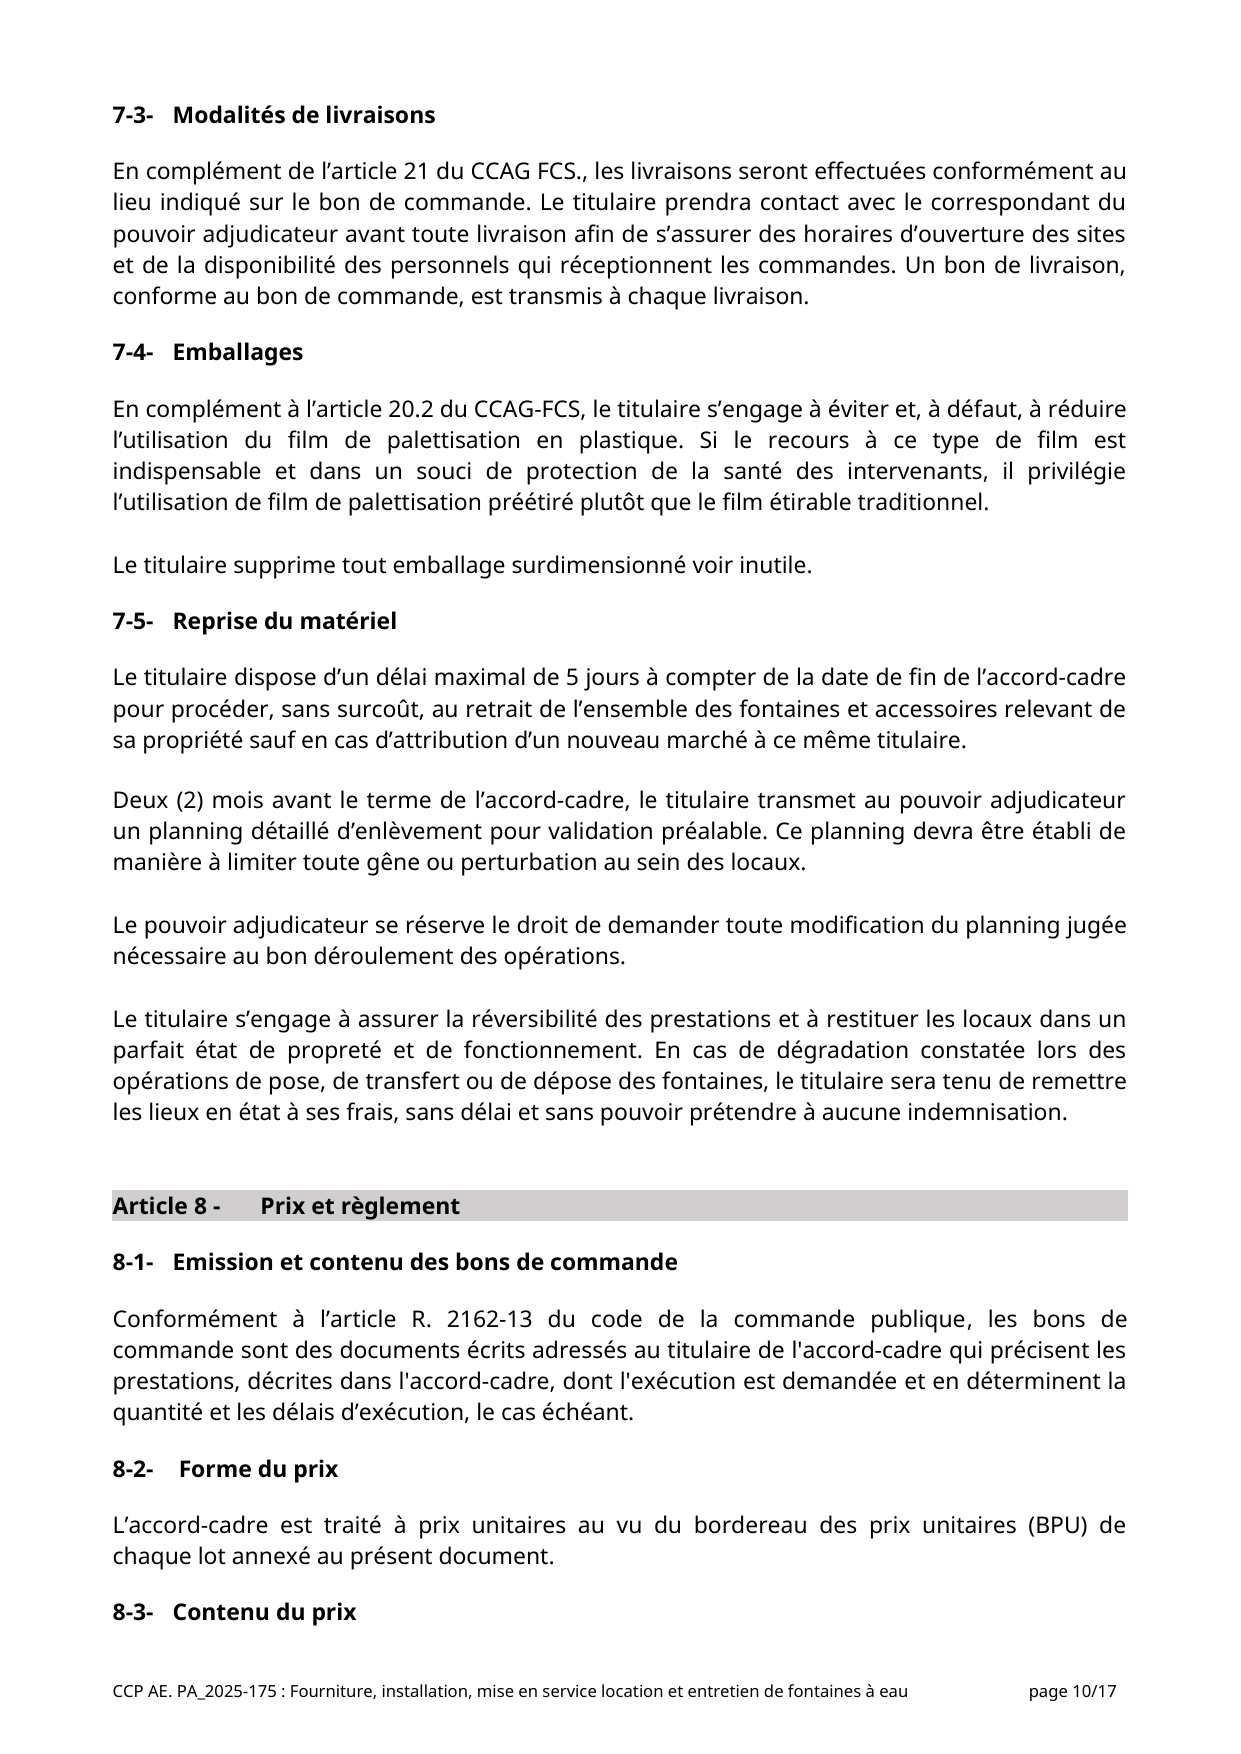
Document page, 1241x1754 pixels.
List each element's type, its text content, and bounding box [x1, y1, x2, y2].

text Le titulaire s’engage à assurer la réversibilité des prestations et à restituer les locaux dans un parfait état de propreté et de fonctionnement. En cas de dégradation constatée lors des opérations de pose, de transfert ou de dépose des fontaines, le titulaire sera tenu de remettre les lieux en état à ses frais, sans délai et sans pouvoir prétendre à aucune indemnisation. [112, 1003, 1128, 1128]
text En complément à l’article 20.2 du CCAG-FCS, le titulaire s’engage à éviter et, à défaut, à réduire l’utilisation du film de palettisation en plastique. Si le recours à ce type de film est indispensable et dans un souci de protection de la santé des intervenants, il privilégie l’utilisation de film de palettisation préétiré plutôt que le film étirable traditionnel. [112, 393, 1128, 518]
subtitle Prix et règlement [112, 1190, 1128, 1221]
subtitle Contenu du prix [112, 1596, 1128, 1628]
subtitle Emission et contenu des bons de commande [112, 1246, 1128, 1278]
text Conformément à l’article R. 2162-13 du code de la commande publique, les bons de commande sont des documents écrits adressés au titulaire de l'accord-cadre qui précisent les prestations, décrites dans l'accord-cadre, dont l'exécution est demandée et en déterminent la quantité et les délais d’exécution, le cas échéant. [112, 1303, 1128, 1428]
text Deux (2) mois avant le terme de l’accord-cadre, le titulaire transmet au pouvoir adjudicateur un planning détaillé d’enlèvement pour validation préalable. Ce planning devra être établi de manière à limiter toute gêne ou perturbation au sein des locaux. [112, 784, 1128, 878]
subtitle Reprise du matériel [112, 605, 1128, 636]
subtitle Forme du prix [112, 1453, 1128, 1484]
text En complément de l’article 21 du CCAG FCS., les livraisons seront effectuées conformément au lieu indiqué sur le bon de commande. Le titulaire prendra contact avec le correspondant du pouvoir adjudicateur avant toute livraison afin de s’assurer des horaires d’ouverture des sites et de la disponibilité des personnels qui réceptionnent les commandes. Un bon de livraison, conforme au bon de commande, est transmis à chaque livraison. [112, 155, 1128, 311]
subtitle Modalités de livraisons [112, 99, 1128, 130]
text Le titulaire dispose d’un délai maximal de 5 jours à compter de la date de fin de l’accord-cadre pour procéder, sans surcoût, au retrait de l’ensemble des fontaines et accessoires relevant de sa propriété sauf en cas d’attribution d’un nouveau marché à ce même titulaire. [112, 661, 1128, 755]
text Le titulaire supprime tout emballage surdimensionné voir inutile. [112, 549, 1128, 580]
text L’accord-cadre est traité à prix unitaires au vu du bordereau des prix unitaires (BPU) de chaque lot annexé au présent document. [112, 1509, 1128, 1571]
subtitle Emballages [112, 336, 1128, 368]
text Le pouvoir adjudicateur se réserve le droit de demander toute modification du planning jugée nécessaire au bon déroulement des opérations. [112, 909, 1128, 971]
